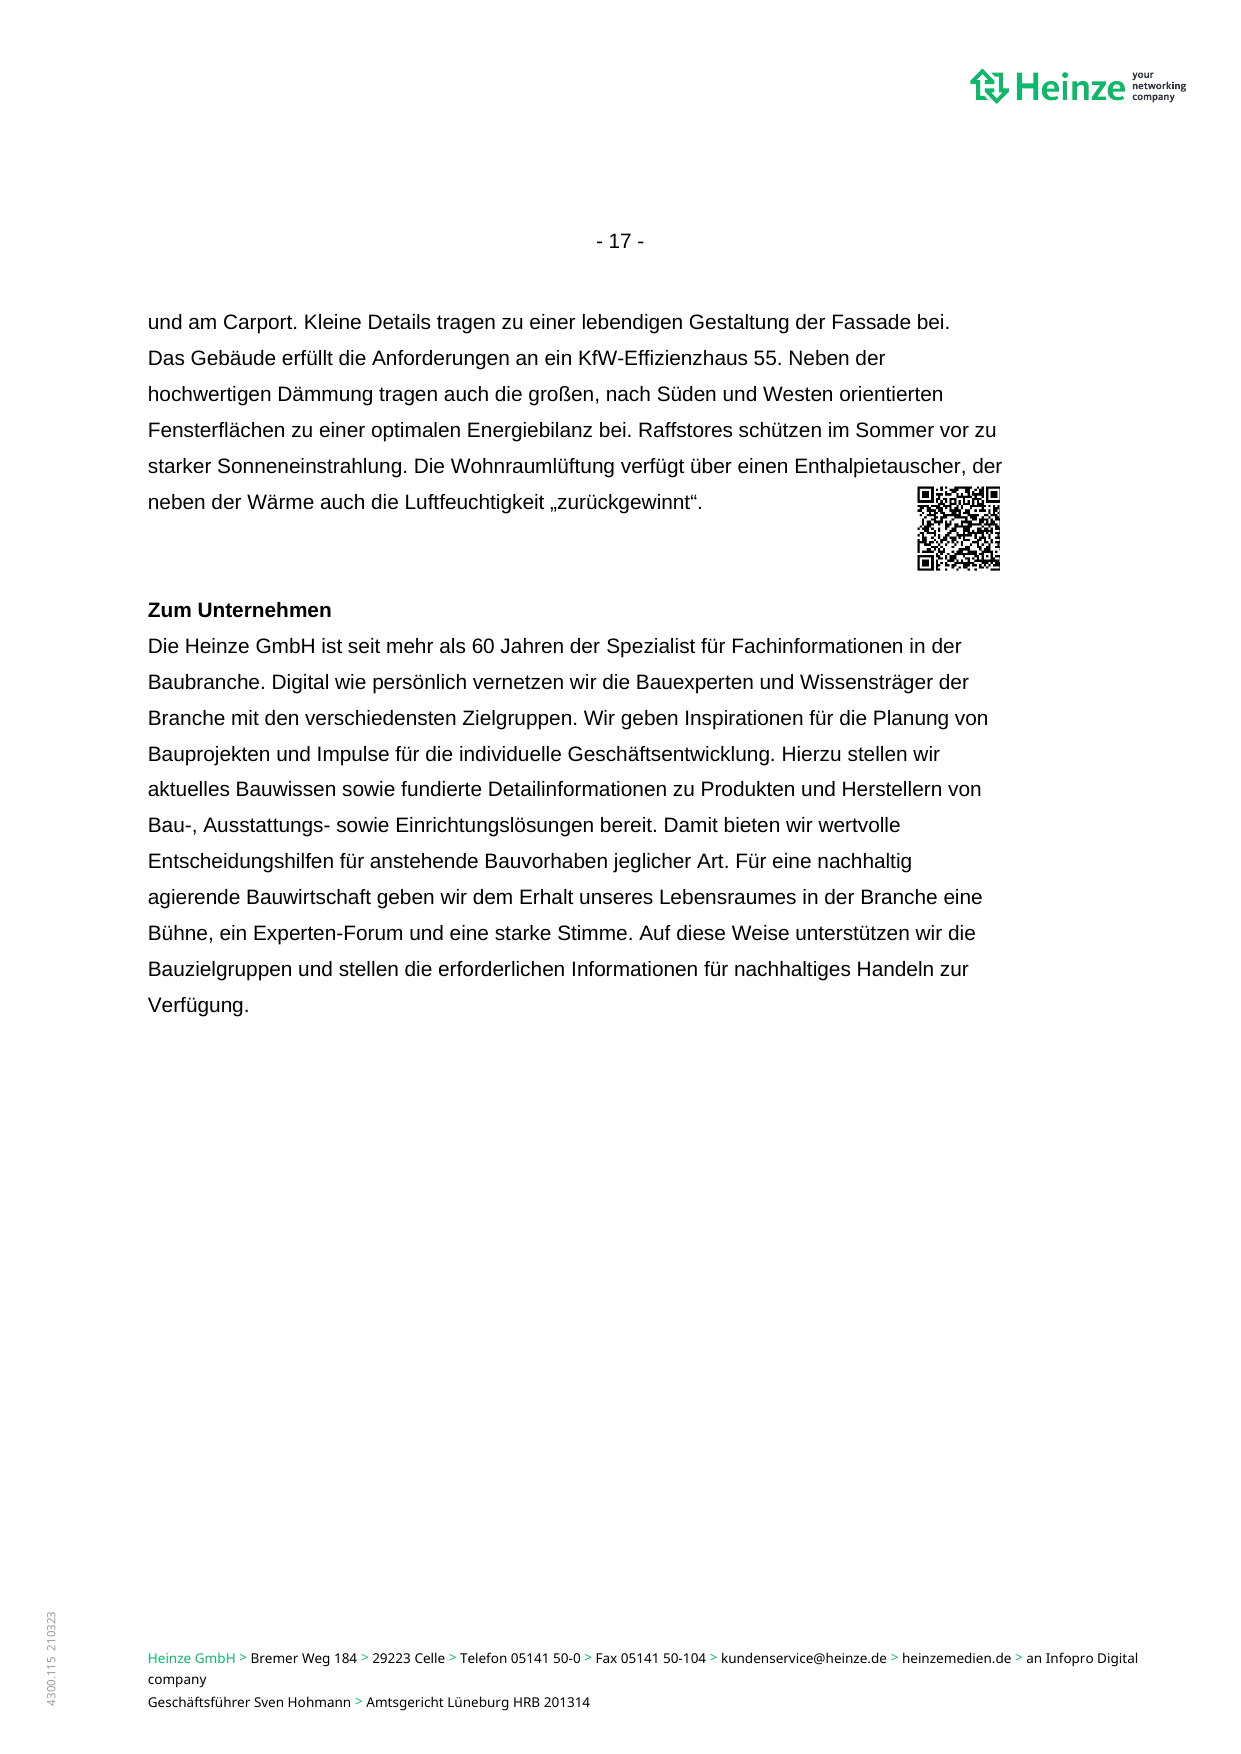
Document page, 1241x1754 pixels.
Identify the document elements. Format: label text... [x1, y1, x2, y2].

picture [915, 484, 1000, 568]
text Die Heinze GmbH ist seit mehr als 60 Jahren der Spezialist für Fachinformationen in der Baubranche. Digital wie persönlich vernetzen wir die Bauexperten und Wissensträger der Branche mit den verschiedensten Zielgruppen. Wir geben Inspirationen für die Planung von Bauprojekten und Impulse für die individuelle Geschäftsentwicklung. Hierzu stellen wir aktuelles Bauwissen sowie fundierte Detailinformationen zu Produkten und Herstellern von Bau-, Ausstattungs- sowie Einrichtungslösungen bereit. Damit bieten wir wertvolle Entscheidungshilfen für anstehende Bauvorhaben jeglicher Art. Für eine nachhaltig agierende Bauwirtschaft geben wir dem Erhalt unseres Lebensraumes in der Branche eine Bühne, ein Experten-Forum und eine starke Stimme. Auf diese Weise unterstützen wir die Bauzielgruppen und stellen die erforderlichen Informationen für nachhaltiges Handeln zur Verfügung. [148, 633, 1004, 1017]
text Zum Unternehmen [148, 598, 1004, 622]
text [148, 310, 1004, 514]
